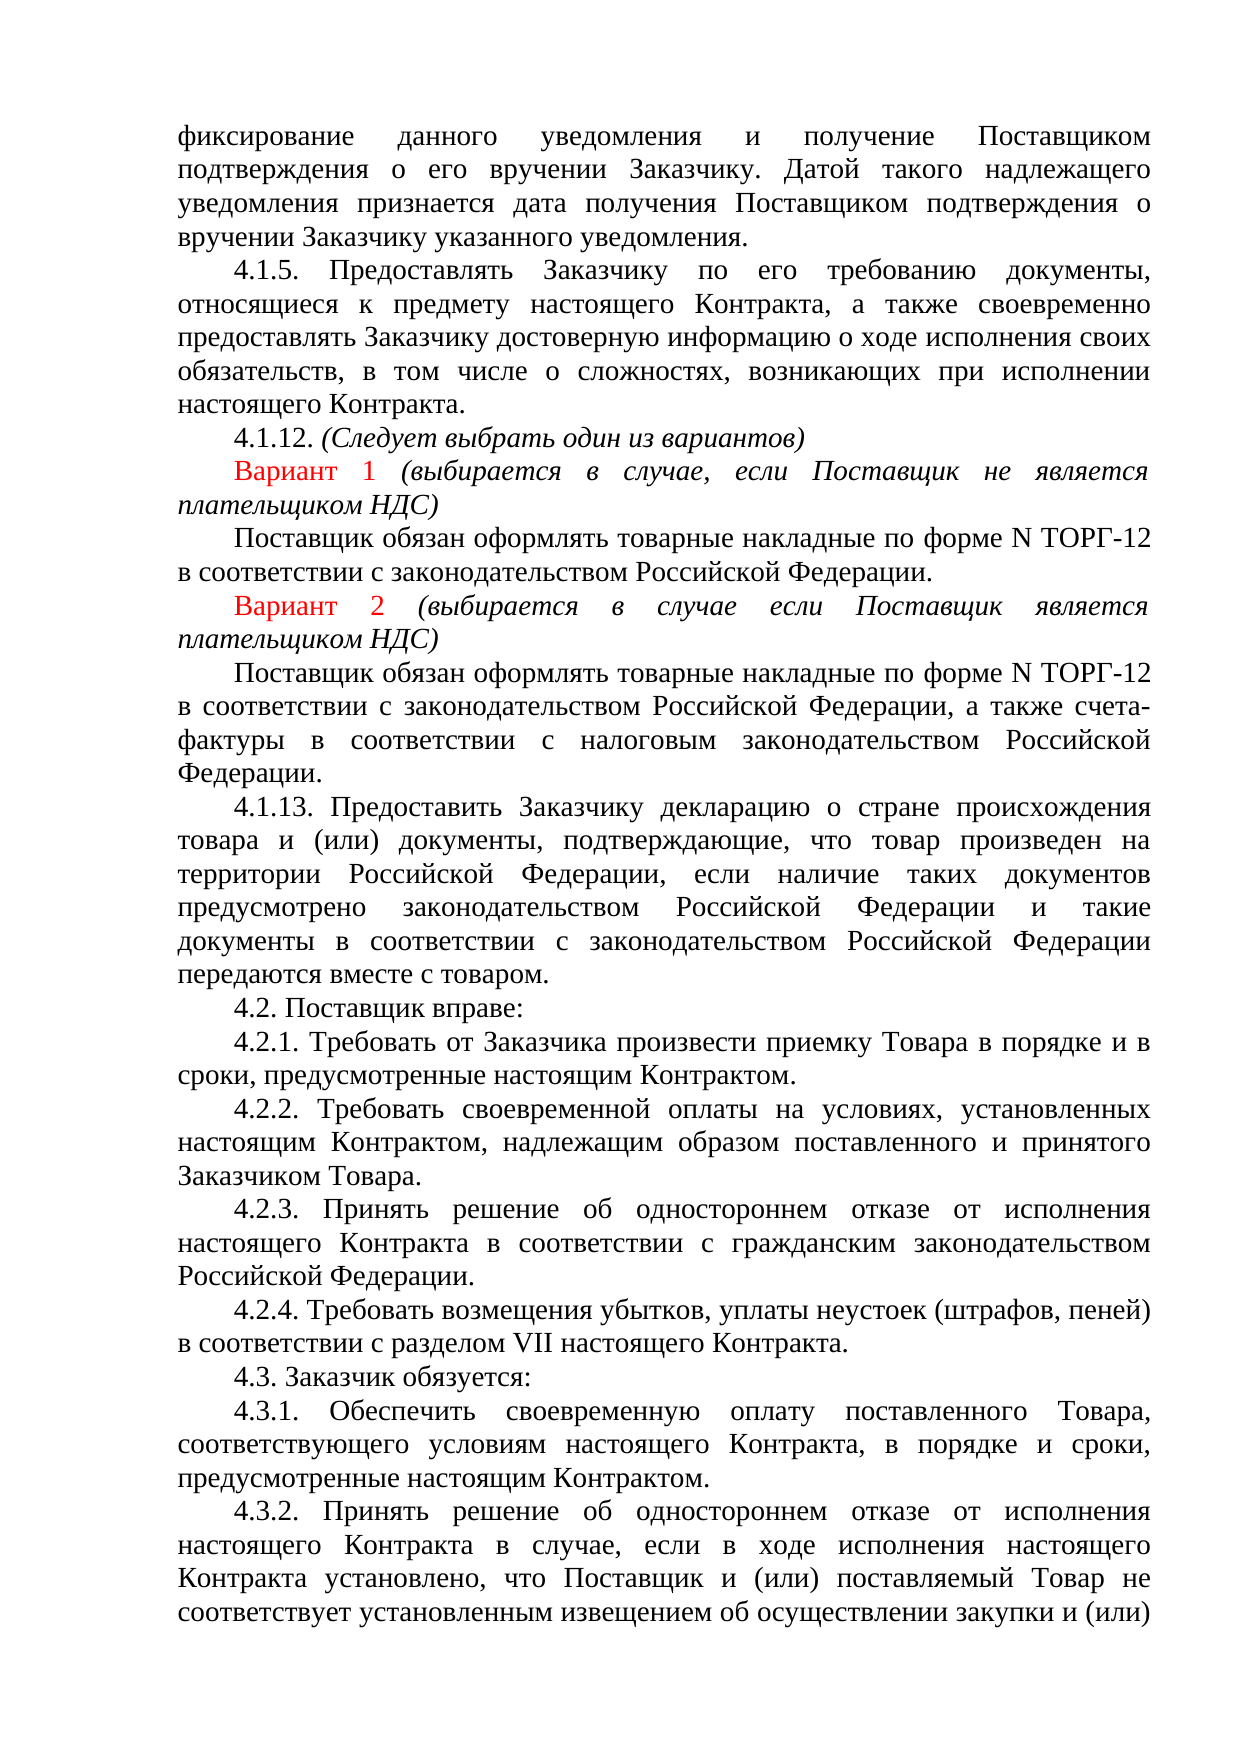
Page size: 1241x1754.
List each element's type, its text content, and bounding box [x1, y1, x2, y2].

text Вариант 1 (выбирается в случае, если Поставщик не является плательщиком НДС) [177, 453, 1152, 521]
text 4.2. Поставщик вправе: [177, 990, 1152, 1024]
text 4.2.2. Требовать своевременной оплаты на условиях, установленных настоящим Контрактом, надлежащим образом поставленного и принятого Заказчиком Товара. [177, 1091, 1152, 1191]
text 4.1.12. (Следует выбрать один из вариантов) [177, 420, 1152, 453]
text Поставщик обязан оформлять товарные накладные по форме N ТОРГ-12 в соответствии с законодательством Российской Федерации, а также счета-фактуры в соответствии с налоговым законодательством Российской Федерации. [177, 655, 1152, 789]
text 4.2.3. Принять решение об одностороннем отказе от исполнения настоящего Контракта в соответствии с гражданским законодательством Российской Федерации. [177, 1191, 1152, 1292]
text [177, 1493, 1152, 1627]
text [177, 118, 1152, 252]
text 4.3.1. Обеспечить своевременную оплату поставленного Товара, соответствующего условиям настоящего Контракта, в порядке и сроки, предусмотренные настоящим Контрактом. [177, 1393, 1152, 1493]
text 4.2.1. Требовать от Заказчика произвести приемку Товара в порядке и в сроки, предусмотренные настоящим Контрактом. [177, 1024, 1152, 1091]
text 4.3. Заказчик обязуется: [177, 1359, 1152, 1393]
text Поставщик обязан оформлять товарные накладные по форме N ТОРГ-12 в соответствии с законодательством Российской Федерации. [177, 521, 1152, 588]
text Вариант 2 (выбирается в случае если Поставщик является плательщиком НДС) [177, 588, 1152, 655]
text 4.2.4. Требовать возмещения убытков, уплаты неустоек (штрафов, пеней) в соответствии с разделом VII настоящего Контракта. [177, 1292, 1152, 1359]
text 4.1.5. Предоставлять Заказчику по его требованию документы, относящиеся к предмету настоящего Контракта, а также своевременно предоставлять Заказчику достоверную информацию о ходе исполнения своих обязательств, в том числе о сложностях, возникающих при исполнении настоящего Контракта. [177, 252, 1152, 420]
text 4.1.13. Предоставить Заказчику декларацию о стране происхождения товара и (или) документы, подтверждающие, что товар произведен на территории Российской Федерации, если наличие таких документов предусмотрено законодательством Российской Федерации и такие документы в соответствии с законодательством Российской Федерации передаются вместе с товаром. [177, 789, 1152, 990]
